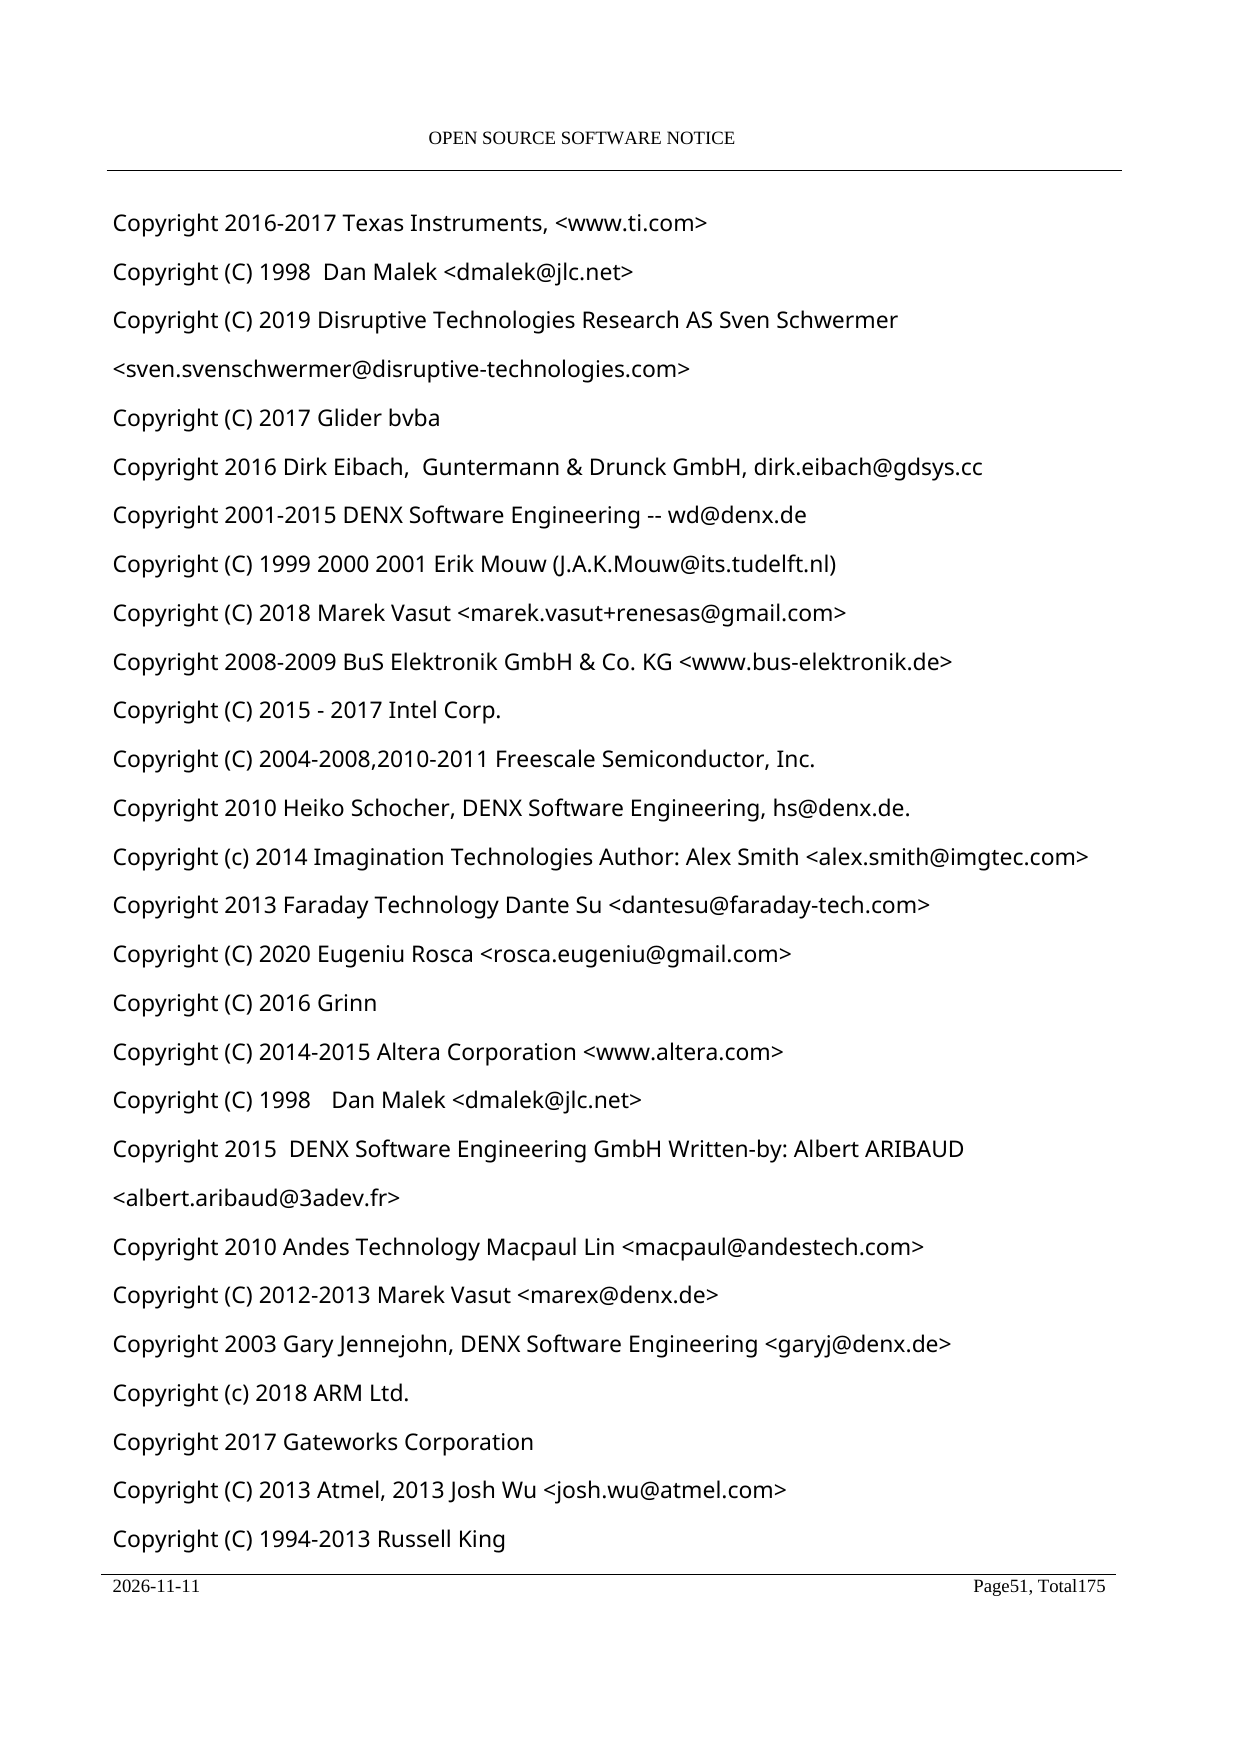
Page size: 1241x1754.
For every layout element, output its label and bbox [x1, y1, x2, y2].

text [112, 206, 1128, 1555]
